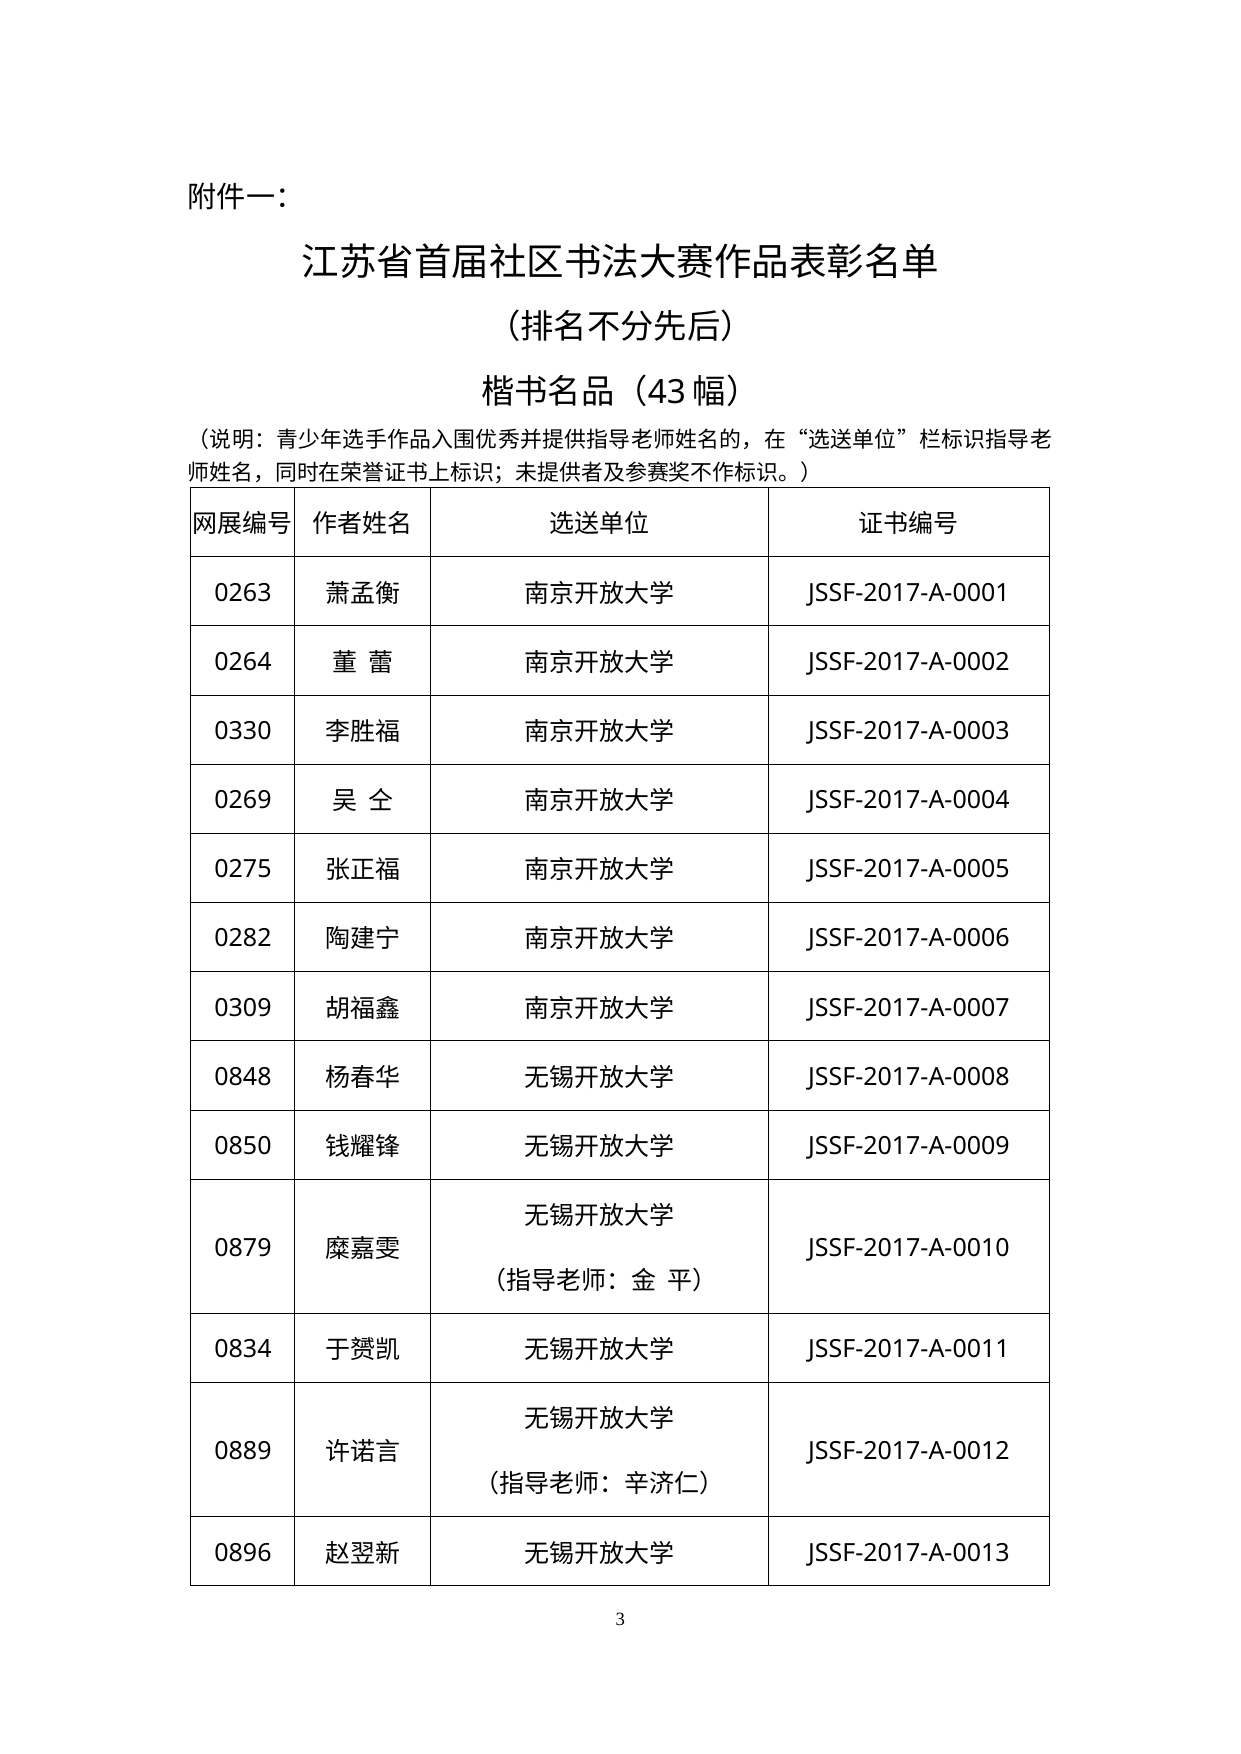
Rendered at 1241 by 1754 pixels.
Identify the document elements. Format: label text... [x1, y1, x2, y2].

text 江苏省首届社区书法大赛作品表彰名单 [187, 227, 1053, 292]
table_cell JSSF-2017-A-0009 [769, 1111, 1049, 1179]
table_cell JSSF-2017-A-0011 [769, 1314, 1049, 1382]
table_cell 吴 仝 [295, 765, 430, 833]
table_cell 胡福鑫 [295, 972, 430, 1040]
table_cell 0269 [191, 765, 294, 833]
table_cell 赵翌新 [295, 1517, 430, 1585]
table_cell 0879 [191, 1180, 294, 1313]
table_cell 杨春华 [295, 1041, 430, 1109]
table_cell 0850 [191, 1111, 294, 1179]
table_cell 无锡开放大学 （指导老师：辛济仁） [431, 1517, 768, 1585]
table_cell JSSF-2017-A-0002 [769, 626, 1049, 694]
table_cell 南京开放大学 [431, 765, 768, 833]
table_cell 无锡开放大学 [431, 1314, 768, 1382]
table_cell JSSF-2017-A-0013 [769, 1517, 1049, 1585]
table_cell 李胜福 [295, 696, 430, 764]
table_cell 南京开放大学 [431, 834, 768, 902]
table_cell 无锡开放大学 [431, 1111, 768, 1179]
table_cell 糜嘉雯 [295, 1180, 430, 1313]
table_cell JSSF-2017-A-0004 [769, 765, 1049, 833]
text 楷书名品（43幅） [187, 357, 1053, 422]
table_cell 0309 [191, 972, 294, 1040]
table_cell 于赟凯 [295, 1314, 430, 1382]
table_header 证书编号 [769, 488, 1049, 556]
table_cell JSSF-2017-A-0007 [769, 972, 1049, 1040]
table_cell 无锡开放大学 （指导老师：辛济仁） [431, 1383, 768, 1516]
table_cell 0834 [191, 1314, 294, 1382]
table_cell 南京开放大学 [431, 696, 768, 764]
table_cell 无锡开放大学 [431, 1041, 768, 1109]
table_header 网展编号 [191, 488, 294, 556]
table_cell 董 蕾 [295, 626, 430, 694]
table_cell JSSF-2017-A-0008 [769, 1041, 1049, 1109]
table_cell 张正福 [295, 834, 430, 902]
table_cell 0275 [191, 834, 294, 902]
table_cell 南京开放大学 [431, 626, 768, 694]
table_cell 0282 [191, 903, 294, 971]
table_cell 0330 [191, 696, 294, 764]
table_cell 无锡开放大学 （指导老师：金 平） [431, 1180, 768, 1313]
table_cell 0264 [191, 626, 294, 694]
text （排名不分先后） [187, 292, 1053, 357]
table_cell 萧孟衡 [295, 557, 430, 625]
table_header 作者姓名 [295, 488, 430, 556]
table_cell 0896 [191, 1517, 294, 1585]
text （说明：青少年选手作品入围优秀并提供指导老师姓名的，在“选送单位”栏标识指导老师姓名，同时在荣誉证书上标识；未提供者及参赛奖不作标识。） [187, 422, 1053, 487]
table_cell JSSF-2017-A-0010 [769, 1180, 1049, 1313]
table_cell 0889 [191, 1383, 294, 1516]
table_cell 陶建宁 [295, 903, 430, 971]
table_cell 南京开放大学 [431, 557, 768, 625]
table_cell 钱耀锋 [295, 1111, 430, 1179]
table_header 选送单位 [431, 488, 768, 556]
table_cell JSSF-2017-A-0012 [769, 1383, 1049, 1516]
table_cell 南京开放大学 [431, 903, 768, 971]
table_cell JSSF-2017-A-0003 [769, 696, 1049, 764]
table_cell JSSF-2017-A-0006 [769, 903, 1049, 971]
table_cell JSSF-2017-A-0001 [769, 557, 1049, 625]
table_cell 0263 [191, 557, 294, 625]
table_cell 许诺言 [295, 1383, 430, 1516]
table_cell JSSF-2017-A-0005 [769, 834, 1049, 902]
table_cell 南京开放大学 [431, 972, 768, 1040]
table_cell 0848 [191, 1041, 294, 1109]
text 附件一： [187, 162, 1053, 227]
